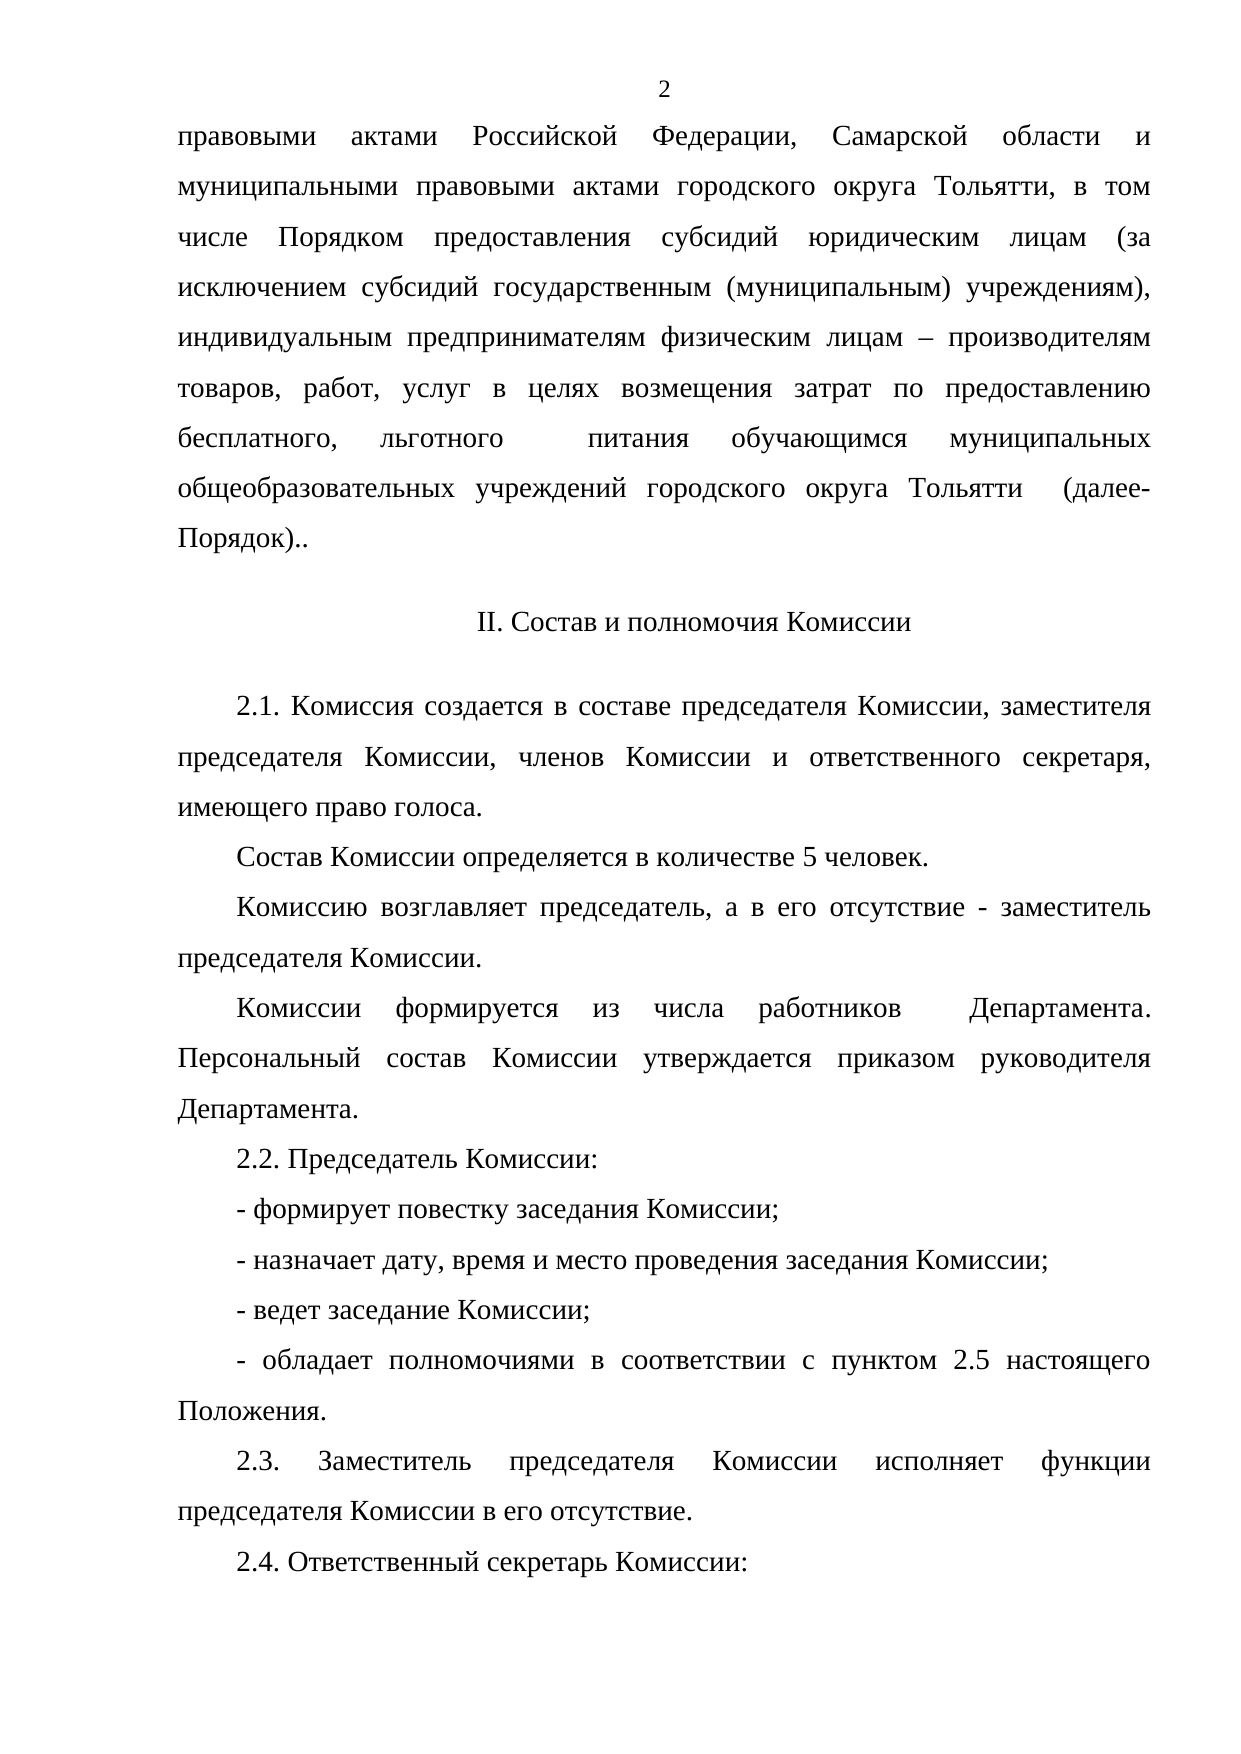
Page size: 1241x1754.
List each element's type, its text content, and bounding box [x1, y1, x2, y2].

text - формирует повестку заседания Комиссии; [177, 1191, 1152, 1225]
text II. Состав и полномочия Комиссии [177, 604, 1152, 638]
text 2.1. Комиссия создается в составе председателя Комиссии, заместителя председателя Комиссии, членов Комиссии и ответственного секретаря, имеющего право голоса. [177, 688, 1152, 822]
text 2.2. Председатель Комиссии: [177, 1141, 1152, 1175]
text - ведет заседание Комиссии; [177, 1292, 1152, 1326]
text Комиссию возглавляет председатель, а в его отсутствие - заместитель председателя Комиссии. [177, 889, 1152, 973]
text - назначает дату, время и место проведения заседания Комиссии; [177, 1242, 1152, 1275]
text Комиссии формируется из числа работников Департамента. Персональный состав Комиссии утверждается приказом руководителя Департамента. [177, 990, 1152, 1124]
text Состав Комиссии определяется в количестве 5 человек. [177, 839, 1152, 873]
text 2.3. Заместитель председателя Комиссии исполняет функции председателя Комиссии в его отсутствие. [177, 1443, 1152, 1527]
text 2.4. Ответственный секретарь Комиссии: [177, 1544, 1152, 1577]
text - обладает полномочиями в соответствии с пунктом 2.5 настоящего Положения. [177, 1342, 1152, 1426]
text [177, 118, 1152, 554]
